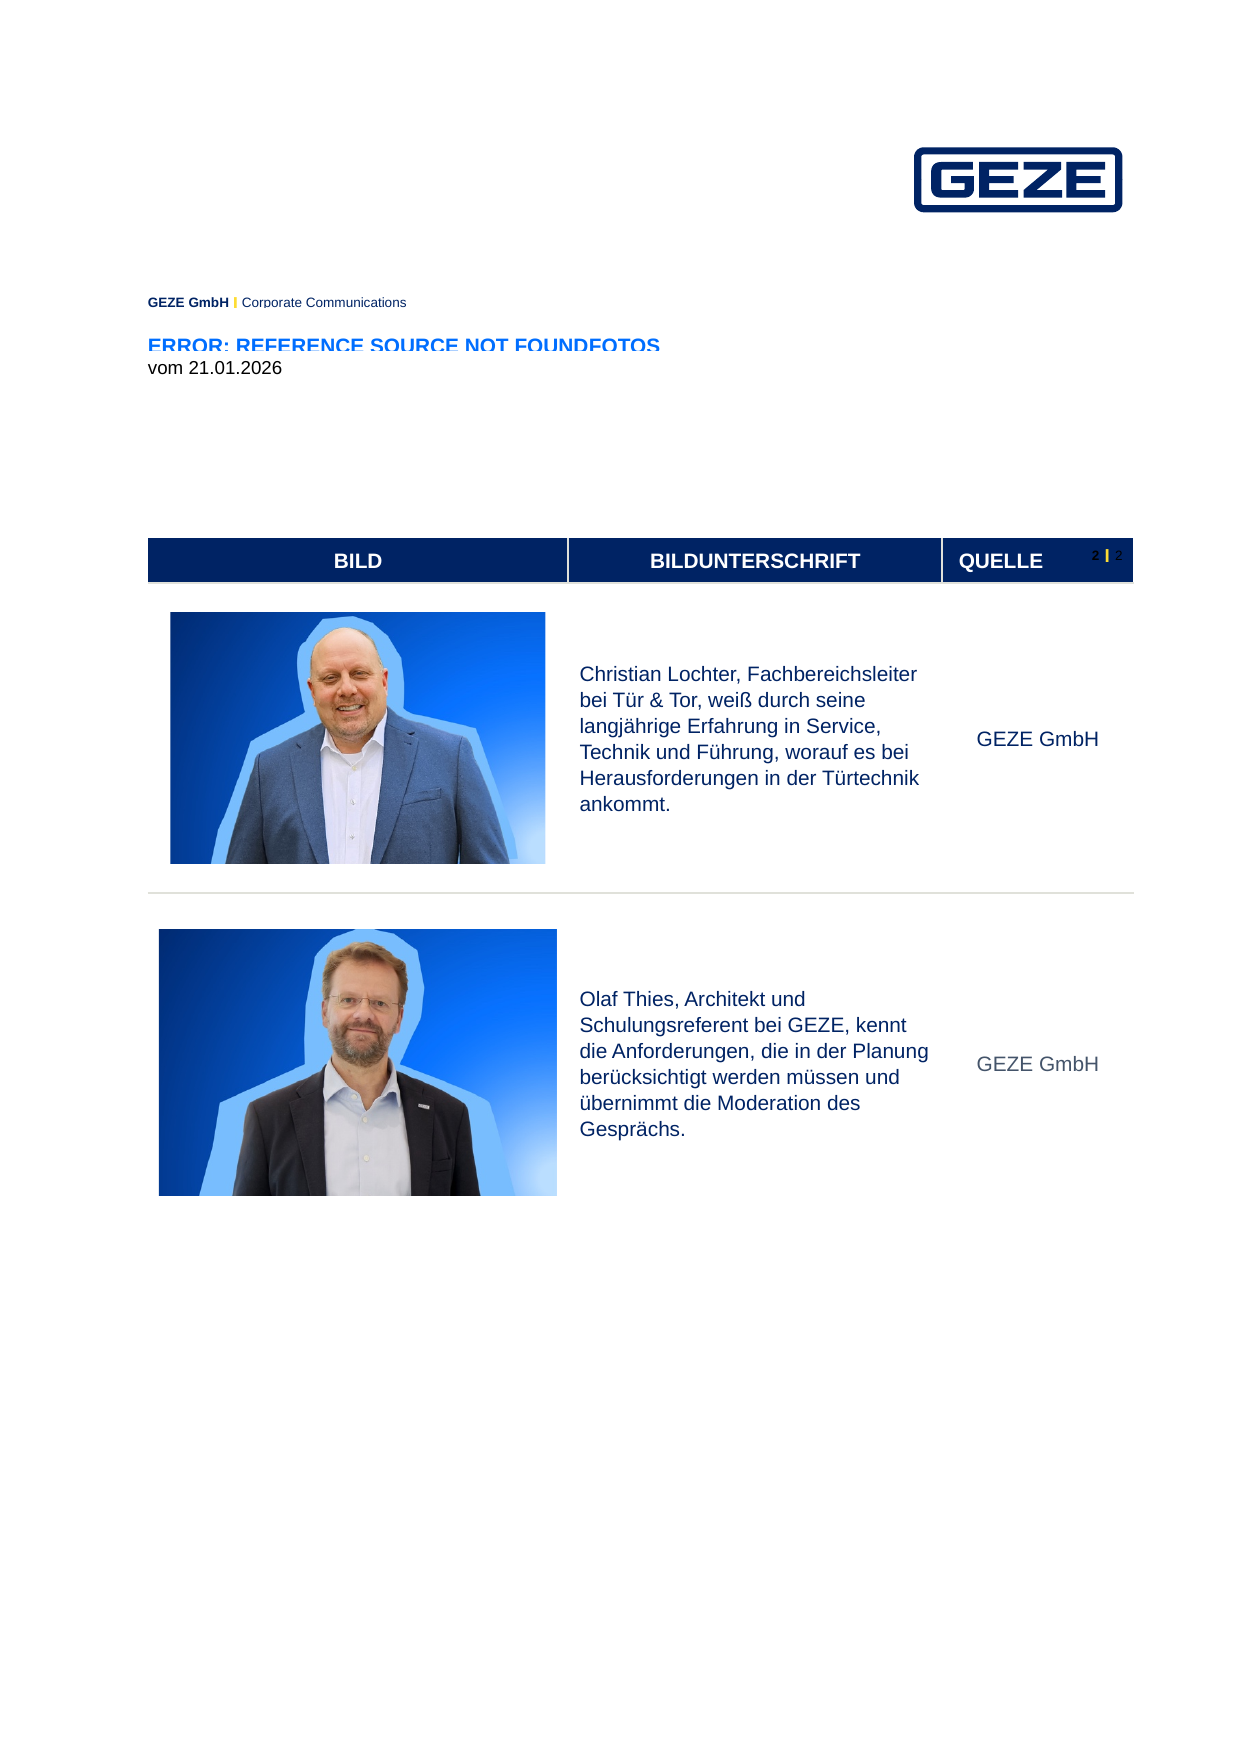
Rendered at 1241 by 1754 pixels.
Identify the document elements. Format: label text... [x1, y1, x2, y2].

table_header BILDUNTERSCHRIFT [569, 538, 941, 582]
table_cell GEZE GmbH [942, 894, 1133, 1231]
table_header QUELLE [943, 538, 1133, 582]
table_header BILD [148, 538, 567, 582]
table_cell [148, 894, 568, 1231]
table_cell [148, 584, 568, 892]
picture [158, 929, 557, 1196]
table_cell Christian Lochter, Fachbereichsleiter bei Tür & Tor, weiß durch seine langjährige Erfahrung in Service, Technik und Führung, worauf es bei Herausforderungen in der Türtechnik ankommt. [568, 584, 942, 892]
picture [170, 612, 546, 864]
table_cell Olaf Thies, Architekt und Schulungsreferent bei GEZE, kennt die Anforderungen, die in der Planung berücksichtigt werden müssen und übernimmt die Moderation des Gesprächs. [568, 894, 942, 1231]
table_cell GEZE GmbH [942, 584, 1133, 892]
